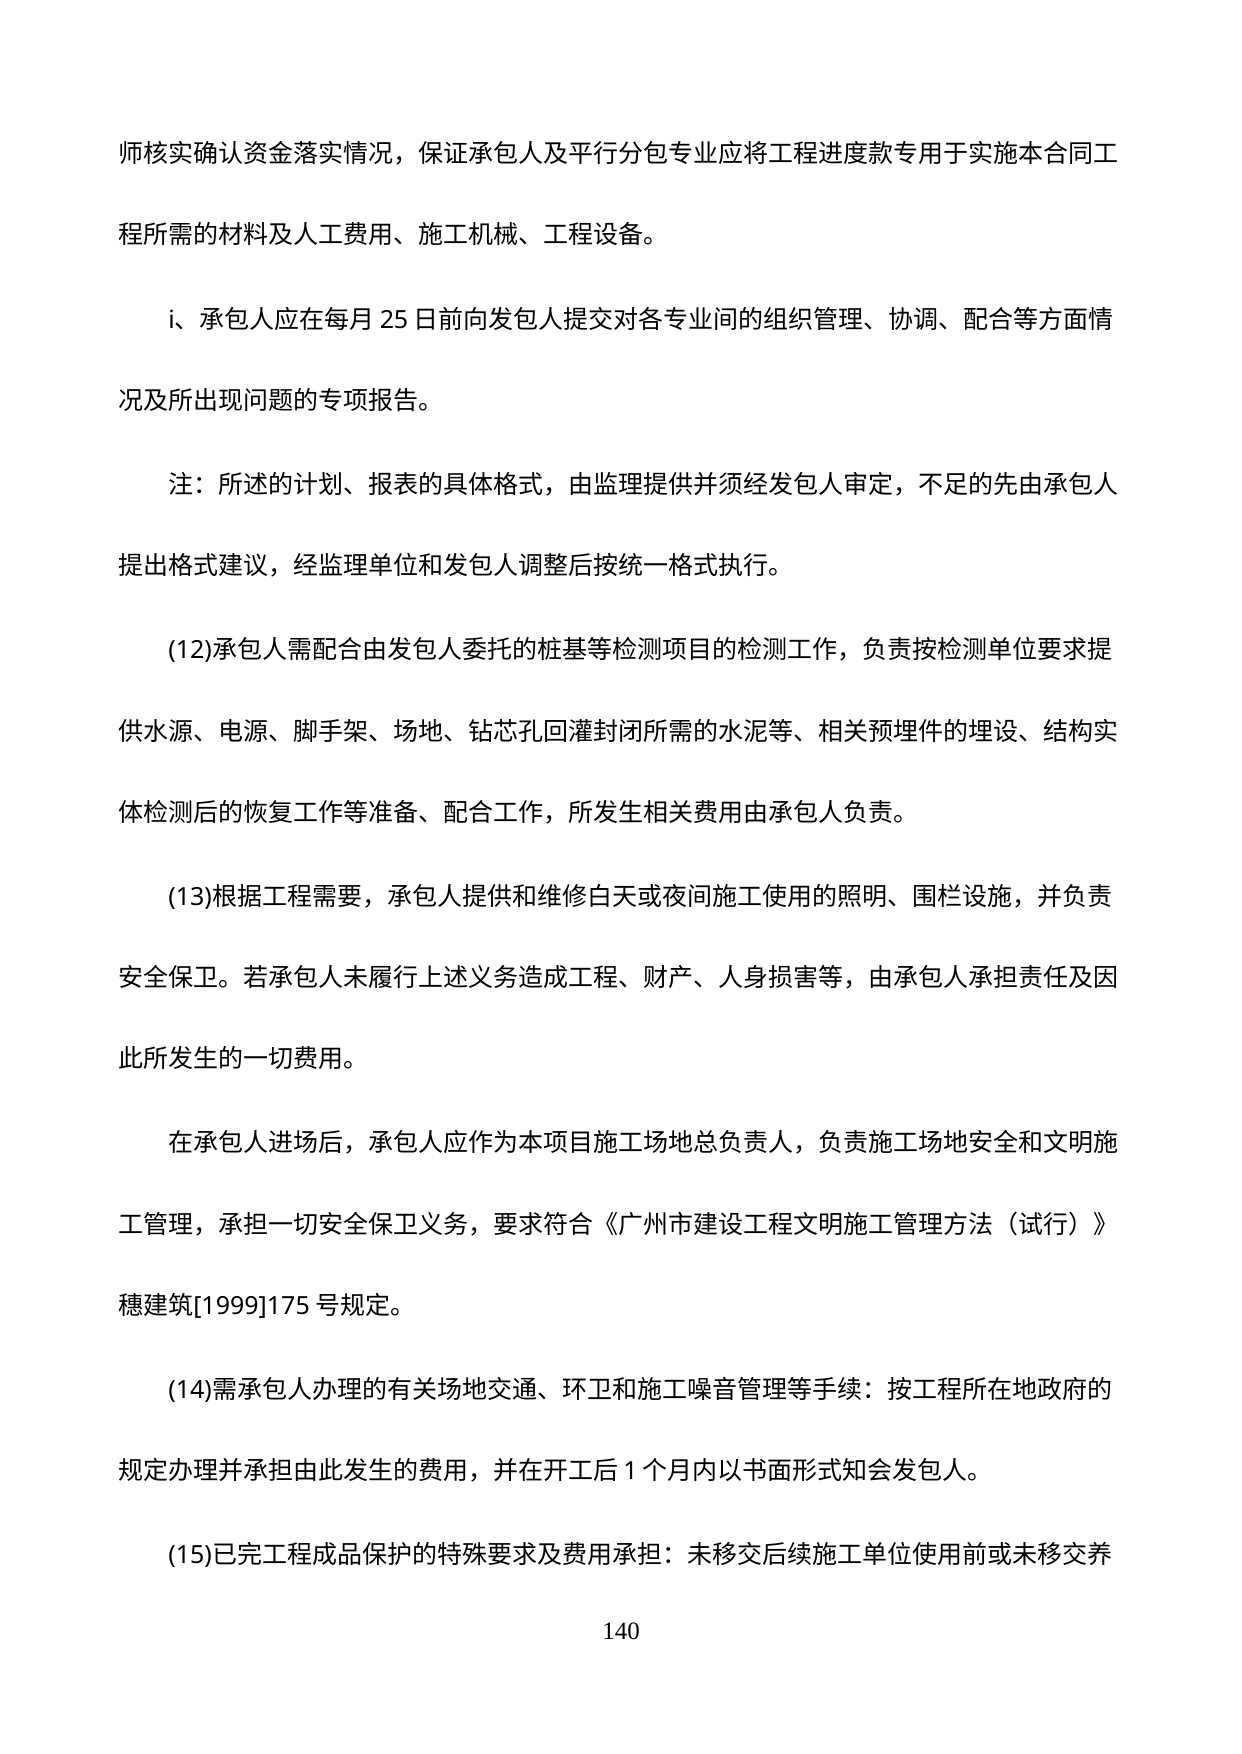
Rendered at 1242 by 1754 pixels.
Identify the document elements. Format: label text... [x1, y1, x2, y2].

text 注：所述的计划、报表的具体格式，由监理提供并须经发包人审定，不足的先由承包人提出格式建议，经监理单位和发包人调整后按统一格式执行。 [118, 450, 1123, 596]
text 在承包人进场后，承包人应作为本项目施工场地总负责人，负责施工场地安全和文明施工管理，承担一切安全保卫义务，要求符合《广州市建设工程文明施工管理方法（试行）》穗建筑[1999]175号规定。 [118, 1108, 1123, 1336]
text i、承包人应在每月25日前向发包人提交对各专业间的组织管理、协调、配合等方面情况及所出现问题的专项报告。 [118, 285, 1123, 431]
text (13)根据工程需要，承包人提供和维修白天或夜间施工使用的照明、围栏设施，并负责安全保卫。若承包人未履行上述义务造成工程、财产、人身损害等，由承包人承担责任及因此所发生的一切费用。 [118, 862, 1123, 1089]
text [118, 119, 1123, 266]
text (12)承包人需配合由发包人委托的桩基等检测项目的检测工作，负责按检测单位要求提供水源、电源、脚手架、场地、钻芯孔回灌封闭所需的水泥等、相关预埋件的埋设、结构实体检测后的恢复工作等准备、配合工作，所发生相关费用由承包人负责。 [118, 615, 1123, 843]
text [118, 1520, 1123, 1585]
text (14)需承包人办理的有关场地交通、环卫和施工噪音管理等手续：按工程所在地政府的规定办理并承担由此发生的费用，并在开工后1个月内以书面形式知会发包人。 [118, 1355, 1123, 1501]
